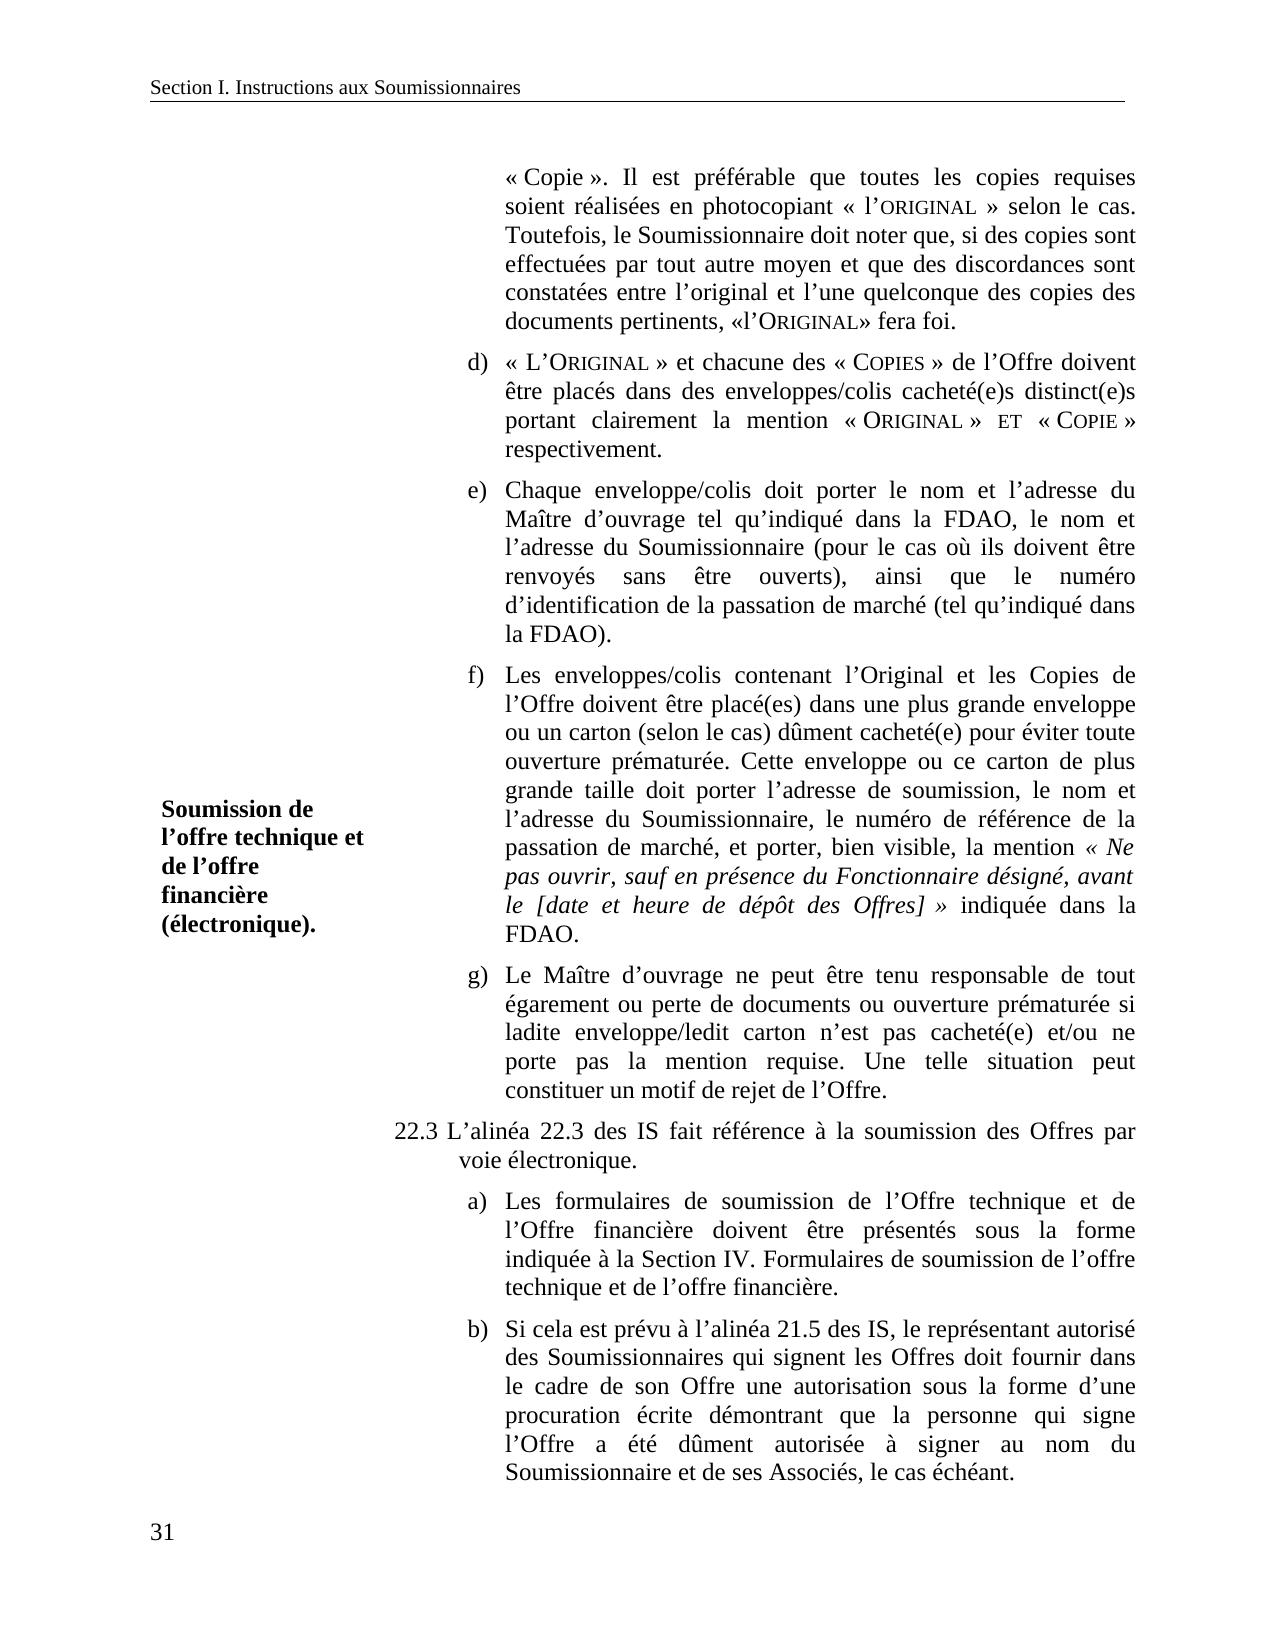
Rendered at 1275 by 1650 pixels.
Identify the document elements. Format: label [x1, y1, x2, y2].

table_cell [150, 150, 383, 1486]
table_cell [383, 150, 1147, 1486]
